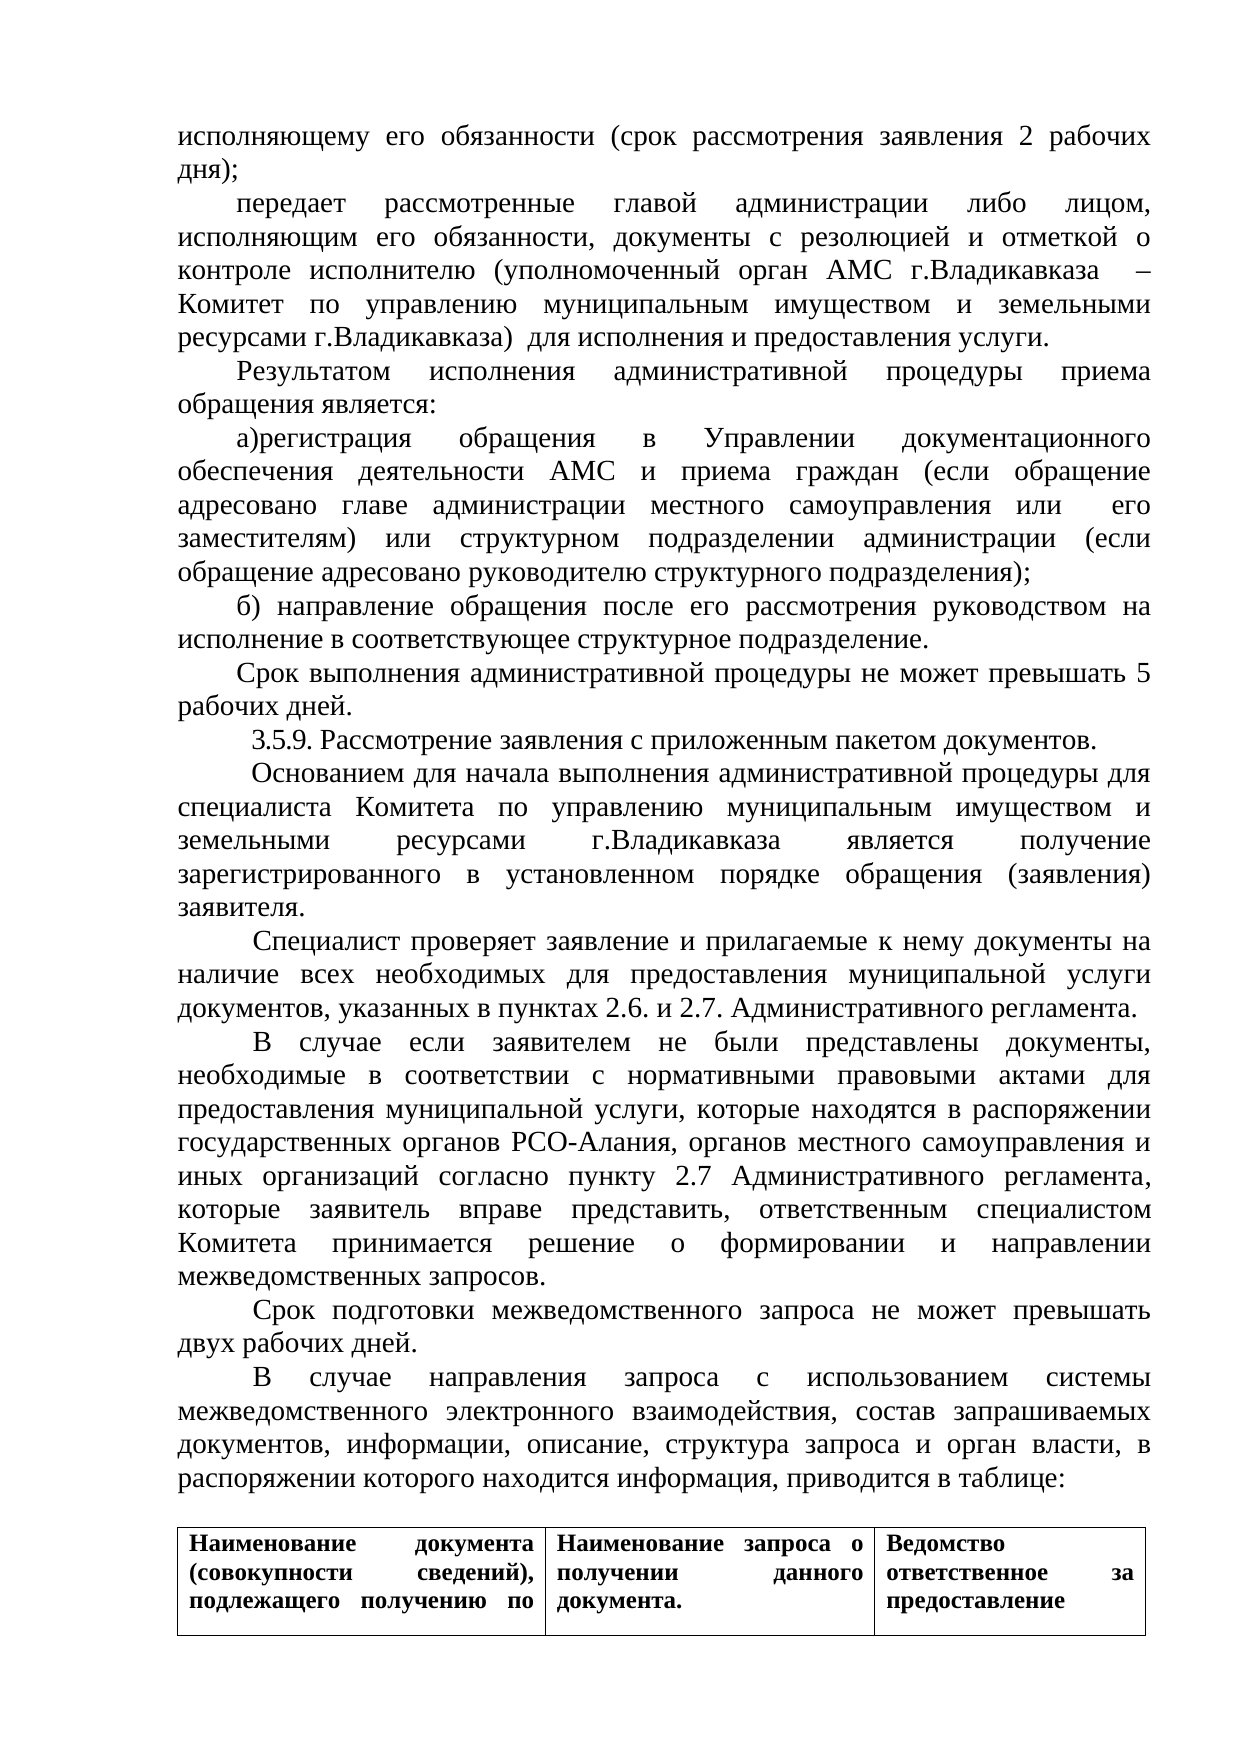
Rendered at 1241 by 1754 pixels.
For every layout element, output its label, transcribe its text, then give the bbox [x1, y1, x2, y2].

text Срок подготовки межведомственного запроса не может превышать двух рабочих дней. [177, 1292, 1152, 1359]
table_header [875, 1528, 1145, 1635]
text Основанием для начала выполнения административной процедуры для специалиста Комитета по управлению муниципальным имуществом и земельными ресурсами г.Владикавказа является получение зарегистрированного в установленном порядке обращения (заявления) заявителя. [177, 755, 1152, 923]
text 3.5.9. Рассмотрение заявления с приложенным пакетом документов. [177, 722, 1152, 755]
text В случае если заявителем не были представлены документы, необходимые в соответствии с нормативными правовыми актами для предоставления муниципальной услуги, которые находятся в распоряжении государственных органов РСО-Алания, органов местного самоуправления и иных организаций согласно пункту 2.7 Административного регламента, которые заявитель вправе представить, ответственным специалистом Комитета принимается решение о формировании и направлении межведомственных запросов. [177, 1024, 1152, 1292]
text б) направление обращения после его рассмотрения руководством на исполнение в соответствующее структурное подразделение. [177, 588, 1152, 655]
text передает рассмотренные главой администрации либо лицом, исполняющим его обязанности, документы с резолюцией и отметкой о контроле исполнителю (уполномоченный орган АМС г.Владикавказа –Комитет по управлению муниципальным имуществом и земельными ресурсами г.Владикавказа) для исполнения и предоставления услуги. [177, 185, 1152, 353]
text Срок выполнения административной процедуры не может превышать 5 рабочих дней. [177, 655, 1152, 722]
text В случае направления запроса с использованием системы межведомственного электронного взаимодействия, состав запрашиваемых документов, информации, описание, структура запроса и орган власти, в распоряжении которого находится информация, приводится в таблице: [177, 1359, 1152, 1493]
text а)регистрация обращения в Управлении документационного обеспечения деятельности АМС и приема граждан (если обращение адресовано главе администрации местного самоуправления или его заместителям) или структурном подразделении администрации (если обращение адресовано руководителю структурного подразделения); [177, 420, 1152, 588]
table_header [546, 1528, 874, 1635]
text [177, 118, 1152, 185]
text Специалист проверяет заявление и прилагаемые к нему документы на наличие всех необходимых для предоставления муниципальной услуги документов, указанных в пунктах 2.6. и 2.7. Административного регламента. [177, 923, 1152, 1024]
text Результатом исполнения административной процедуры приема обращения является: [177, 353, 1152, 420]
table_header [178, 1528, 545, 1635]
